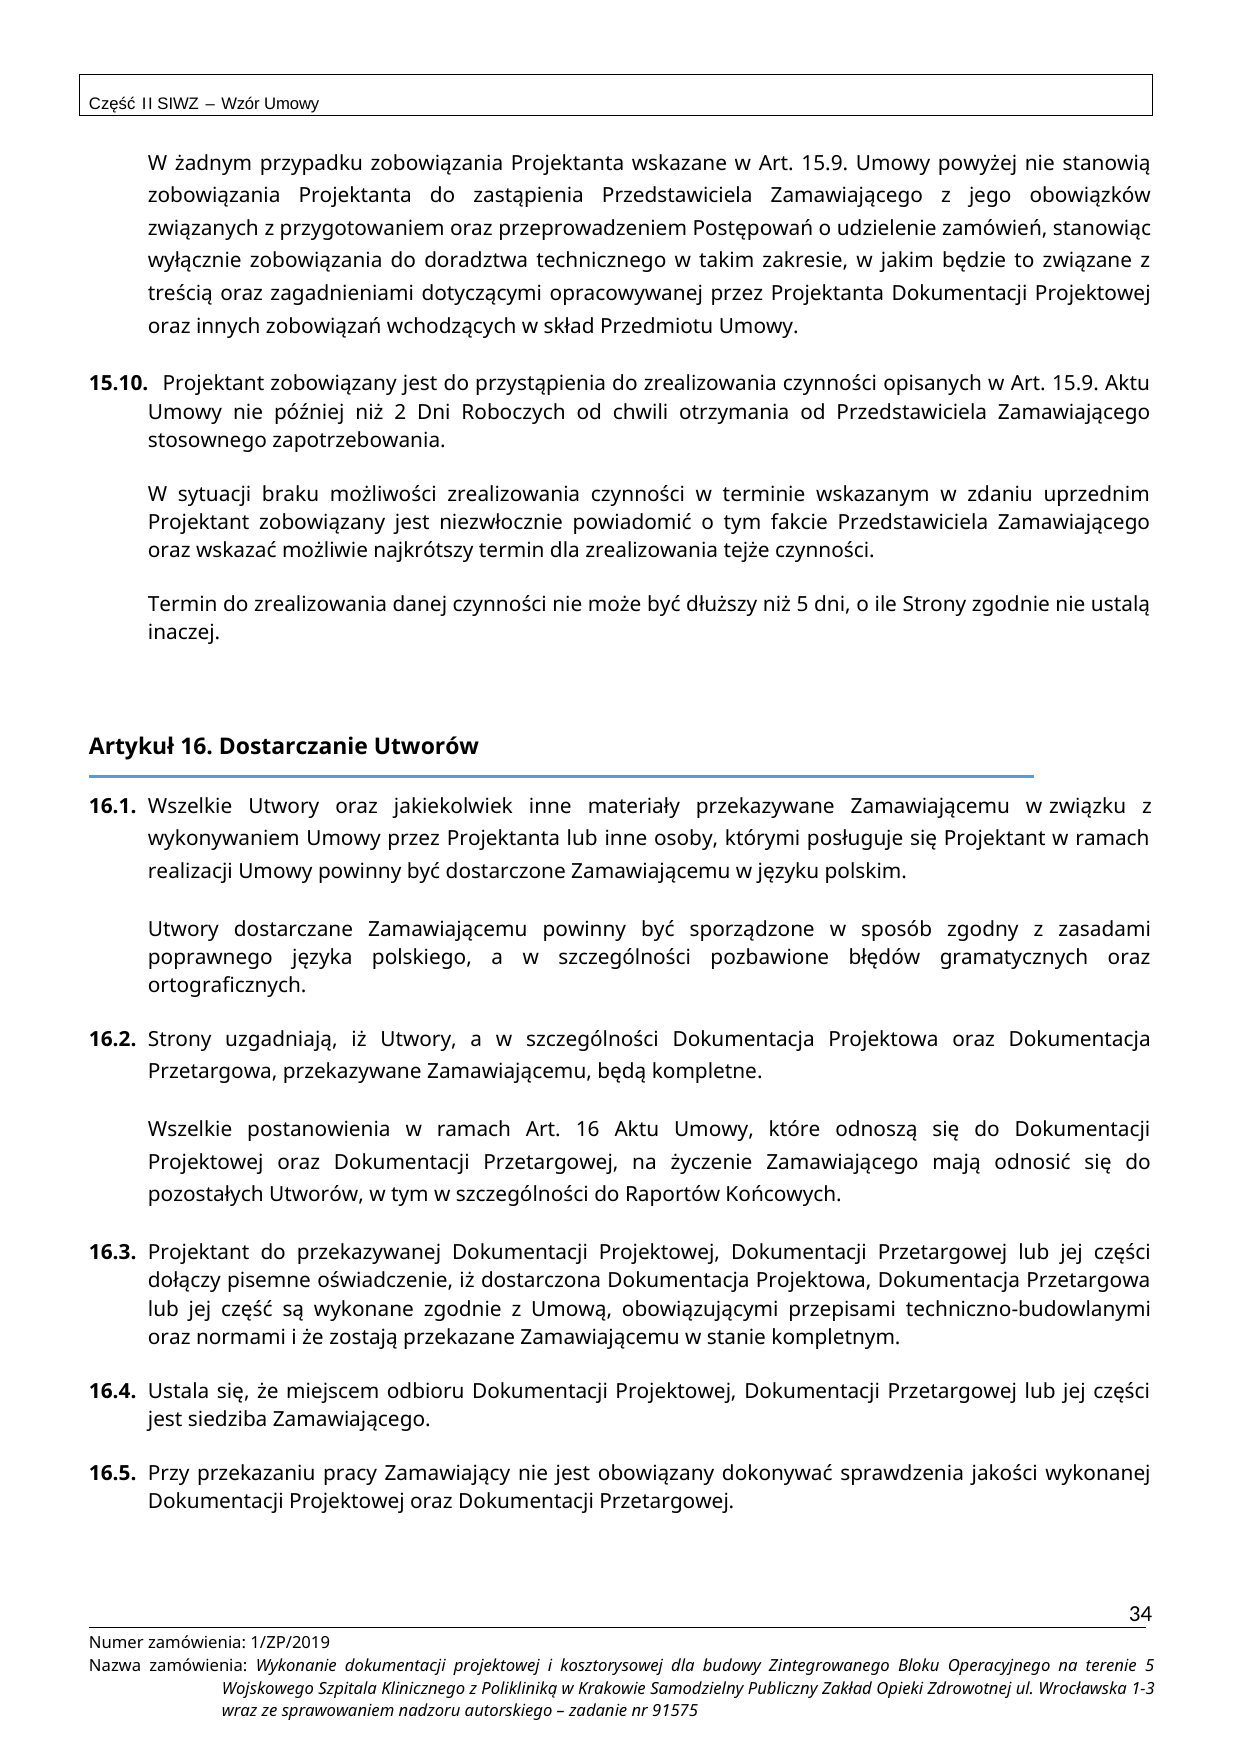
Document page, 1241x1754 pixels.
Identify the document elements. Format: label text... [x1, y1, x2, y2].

list Wszelkie postanowienia w ramach Art. 16 Aktu Umowy, które odnoszą się do Dokumentacji Projektowej oraz Dokumentacji Przetargowej, na życzenie Zamawiającego mają odnosić się do pozostałych Utworów, w tym w szczególności do Raportów Końcowych. [148, 1114, 1152, 1208]
text W sytuacji braku możliwości zrealizowania czynności w terminie wskazanym w zdaniu uprzednim Projektant zobowiązany jest niezwłocznie powiadomić o tym fakcie Przedstawiciela Zamawiającego oraz wskazać możliwie najkrótszy termin dla zrealizowania tejże czynności. [148, 479, 1152, 564]
list Przy przekazaniu pracy Zamawiający nie jest obowiązany dokonywać sprawdzenia jakości wykonanej Dokumentacji Projektowej oraz Dokumentacji Przetargowej. [89, 1458, 1152, 1514]
list Strony uzgadniają, iż Utwory, a w szczególności Dokumentacja Projektowa oraz Dokumentacja Przetargowa, przekazywane Zamawiającemu, będą kompletne. [89, 1024, 1152, 1085]
list Ustala się, że miejscem odbioru Dokumentacji Projektowej, Dokumentacji Przetargowej lub jej części jest siedziba Zamawiającego. [89, 1376, 1152, 1433]
list Projektant do przekazywanej Dokumentacji Projektowej, Dokumentacji Przetargowej lub jej części dołączy pisemne oświadczenie, iż dostarczona Dokumentacja Projektowa, Dokumentacja Przetargowa lub jej część są wykonane zgodnie z Umową, obowiązującymi przepisami techniczno-budowlanymi oraz normami i że zostają przekazane Zamawiającemu w stanie kompletnym. [89, 1237, 1152, 1351]
list Projektant zobowiązany jest do przystąpienia do zrealizowania czynności opisanych w Art. 15.9. Aktu Umowy nie później niż 2 Dni Roboczych od chwili otrzymania od Przedstawiciela Zamawiającego stosownego zapotrzebowania. [89, 368, 1152, 454]
subtitle Artykuł 16. Dostarczanie Utworów [89, 730, 1152, 761]
list W żadnym przypadku zobowiązania Projektanta wskazane w Art. 15.9. Umowy powyżej nie stanowią zobowiązania Projektanta do zastąpienia Przedstawiciela Zamawiającego z jego obowiązków związanych z przygotowaniem oraz przeprowadzeniem Postępowań o udzielenie zamówień, stanowiąc wyłącznie zobowiązania do doradztwa technicznego w takim zakresie, w jakim będzie to związane z treścią oraz zagadnieniami dotyczącymi opracowywanej przez Projektanta Dokumentacji Projektowej oraz innych zobowiązań wchodzących w skład Przedmiotu Umowy. [148, 148, 1152, 339]
text Utwory dostarczane Zamawiającemu powinny być sporządzone w sposób zgodny z zasadami poprawnego języka polskiego, a w szczególności pozbawione błędów gramatycznych oraz ortograficznych. [148, 914, 1152, 999]
list Wszelkie Utwory oraz jakiekolwiek inne materiały przekazywane Zamawiającemu w związku z wykonywaniem Umowy przez Projektanta lub inne osoby, którymi posługuje się Projektant w ramach realizacji Umowy powinny być dostarczone Zamawiającemu w języku polskim. [89, 791, 1152, 884]
text Termin do zrealizowania danej czynności nie może być dłuższy niż 5 dni, o ile Strony zgodnie nie ustalą inaczej. [148, 589, 1152, 646]
